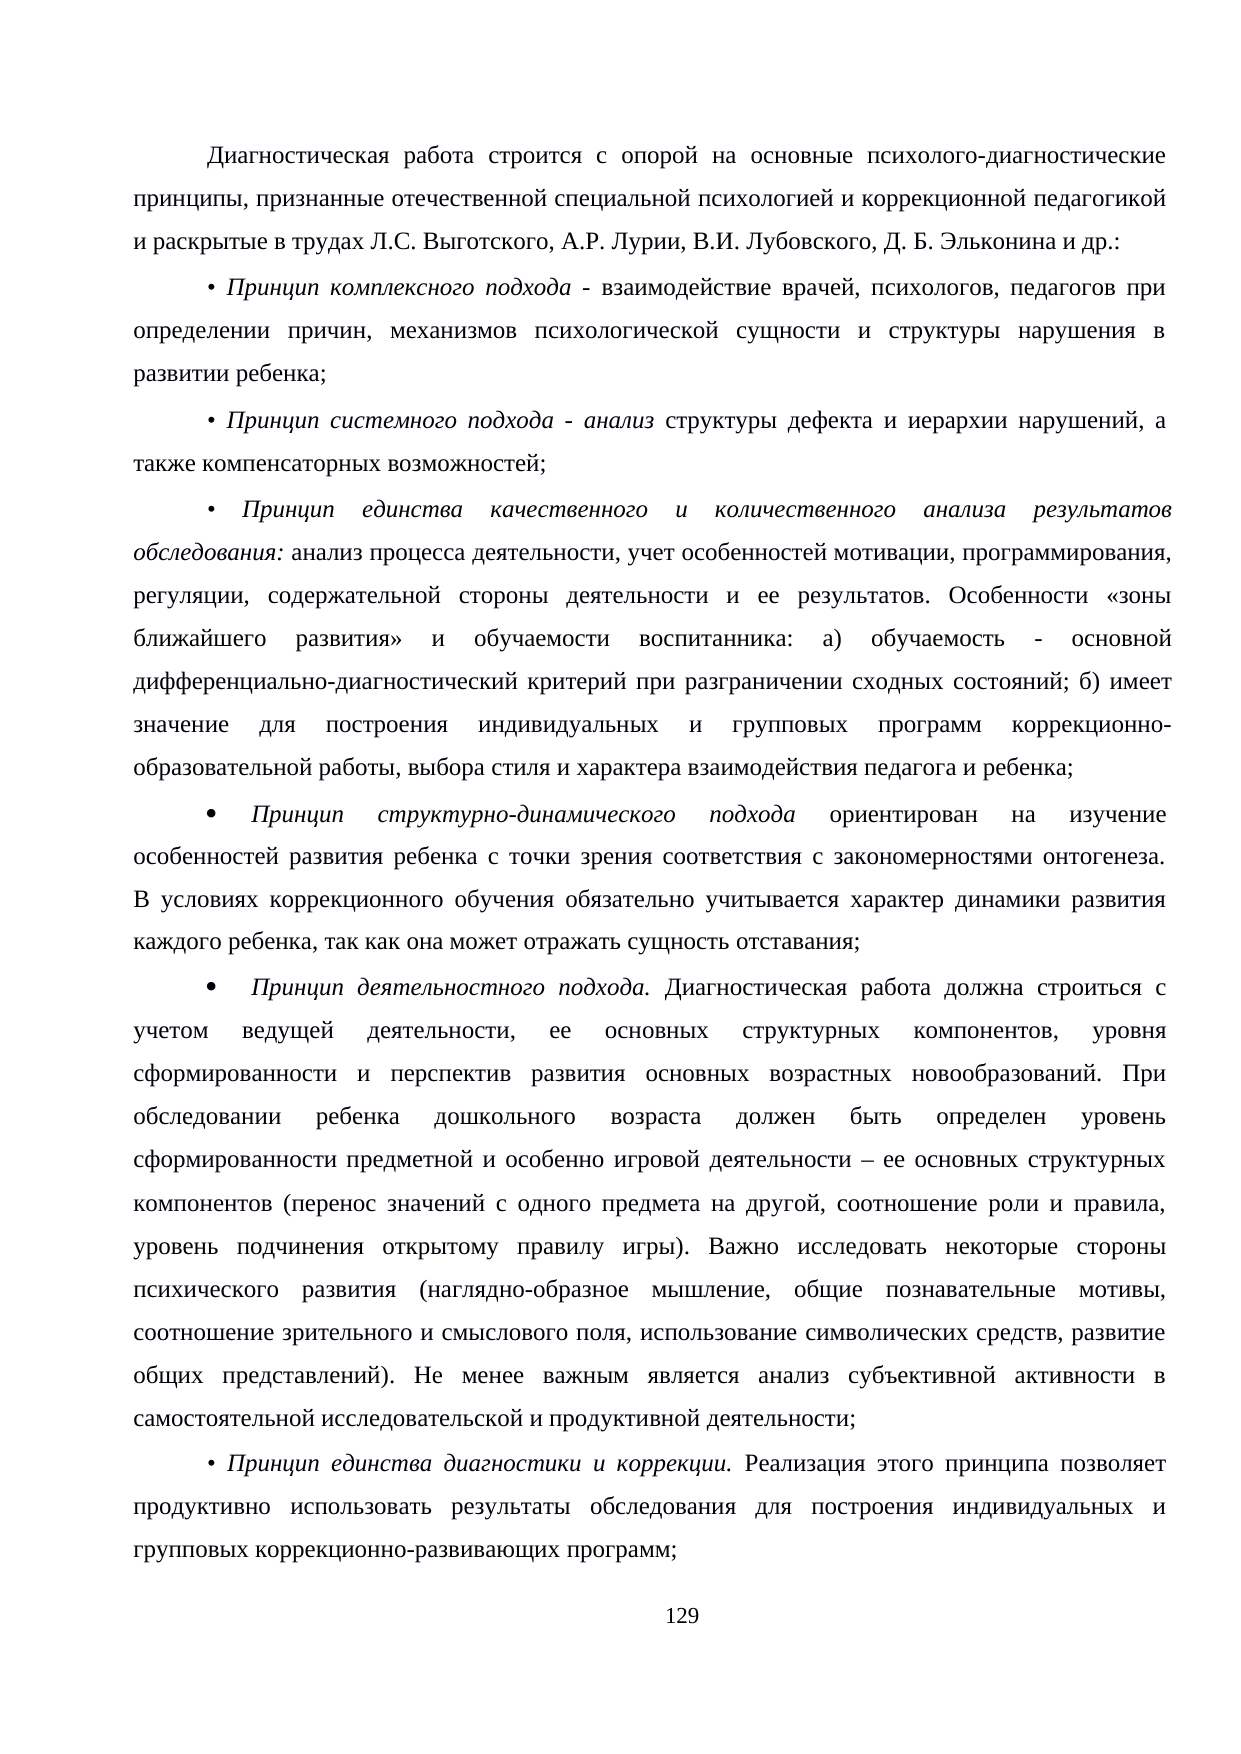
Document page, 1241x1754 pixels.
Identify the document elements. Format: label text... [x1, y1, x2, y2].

list Принцип деятельностного подхода. Диагностическая работа должна строиться с учетом ведущей деятельности, ее основных структурных компонентов, уровня сформированности и перспектив развития основных возрастных новообразований. При обследовании ребенка дошкольного возраста должен быть определен уровень сформированности предметной и особенно игровой деятельности – ее основных структурных компонентов (перенос значений с одного предмета на другой, соотношение роли и правила, уровень подчинения открытому правилу игры). Важно исследовать некоторые стороны психического развития (наглядно-образное мышление, общие познавательные мотивы, соотношение зрительного и смыслового поля, использование символических средств, развитие общих представлений). Не менее важным является анализ субъективной активности в самостоятельной исследовательской и продуктивной деятельности; [133, 972, 1167, 1432]
list Принцип комплексного подхода - взаимодействие врачей, психологов, педагогов при определении причин, механизмов психологической сущности и структуры нарушения в развитии ребенка; [133, 272, 1166, 387]
text Диагностическая работа строится с опорой на основные психолого-диагностические принципы, признанные отечественной специальной психологией и коррекционной педагогикой и раскрытые в трудах Л.С. Выготского, А.Р. Лурии, В.И. Лубовского, Д. Б. Эльконина и др.: [133, 140, 1167, 255]
list Принцип структурно-динамического подхода ориентирован на изучение особенностей развития ребенка с точки зрения соответствия с закономерностями онтогенеза. В условиях коррекционного обучения обязательно учитывается характер динамики развития каждого ребенка, так как она может отражать сущность отставания; [133, 799, 1167, 955]
list Принцип системного подхода - анализ структуры дефекта и иерархии нарушений, а также компенсаторных возможностей; [133, 405, 1166, 477]
list Принцип единства диагностики и коррекции. Реализация этого принципа позволяет продуктивно использовать результаты обследования для построения индивидуальных и групповых коррекционно-развивающих программ; [133, 1448, 1167, 1563]
list Принцип единства качественного и количественного анализа результатов обследования: анализ процесса деятельности, учет особенностей мотивации, программирования, регуляции, содержательной стороны деятельности и ее результатов. Особенности «зоны ближайшего развития» и обучаемости воспитанника: а) обучаемость - основной дифференциально-диагностический критерий при разграничении сходных состояний; б) имеет значение для построения индивидуальных и групповых программ коррекционно- образовательной работы, выбора стиля и характера взаимодействия педагога и ребенка; [133, 494, 1172, 781]
